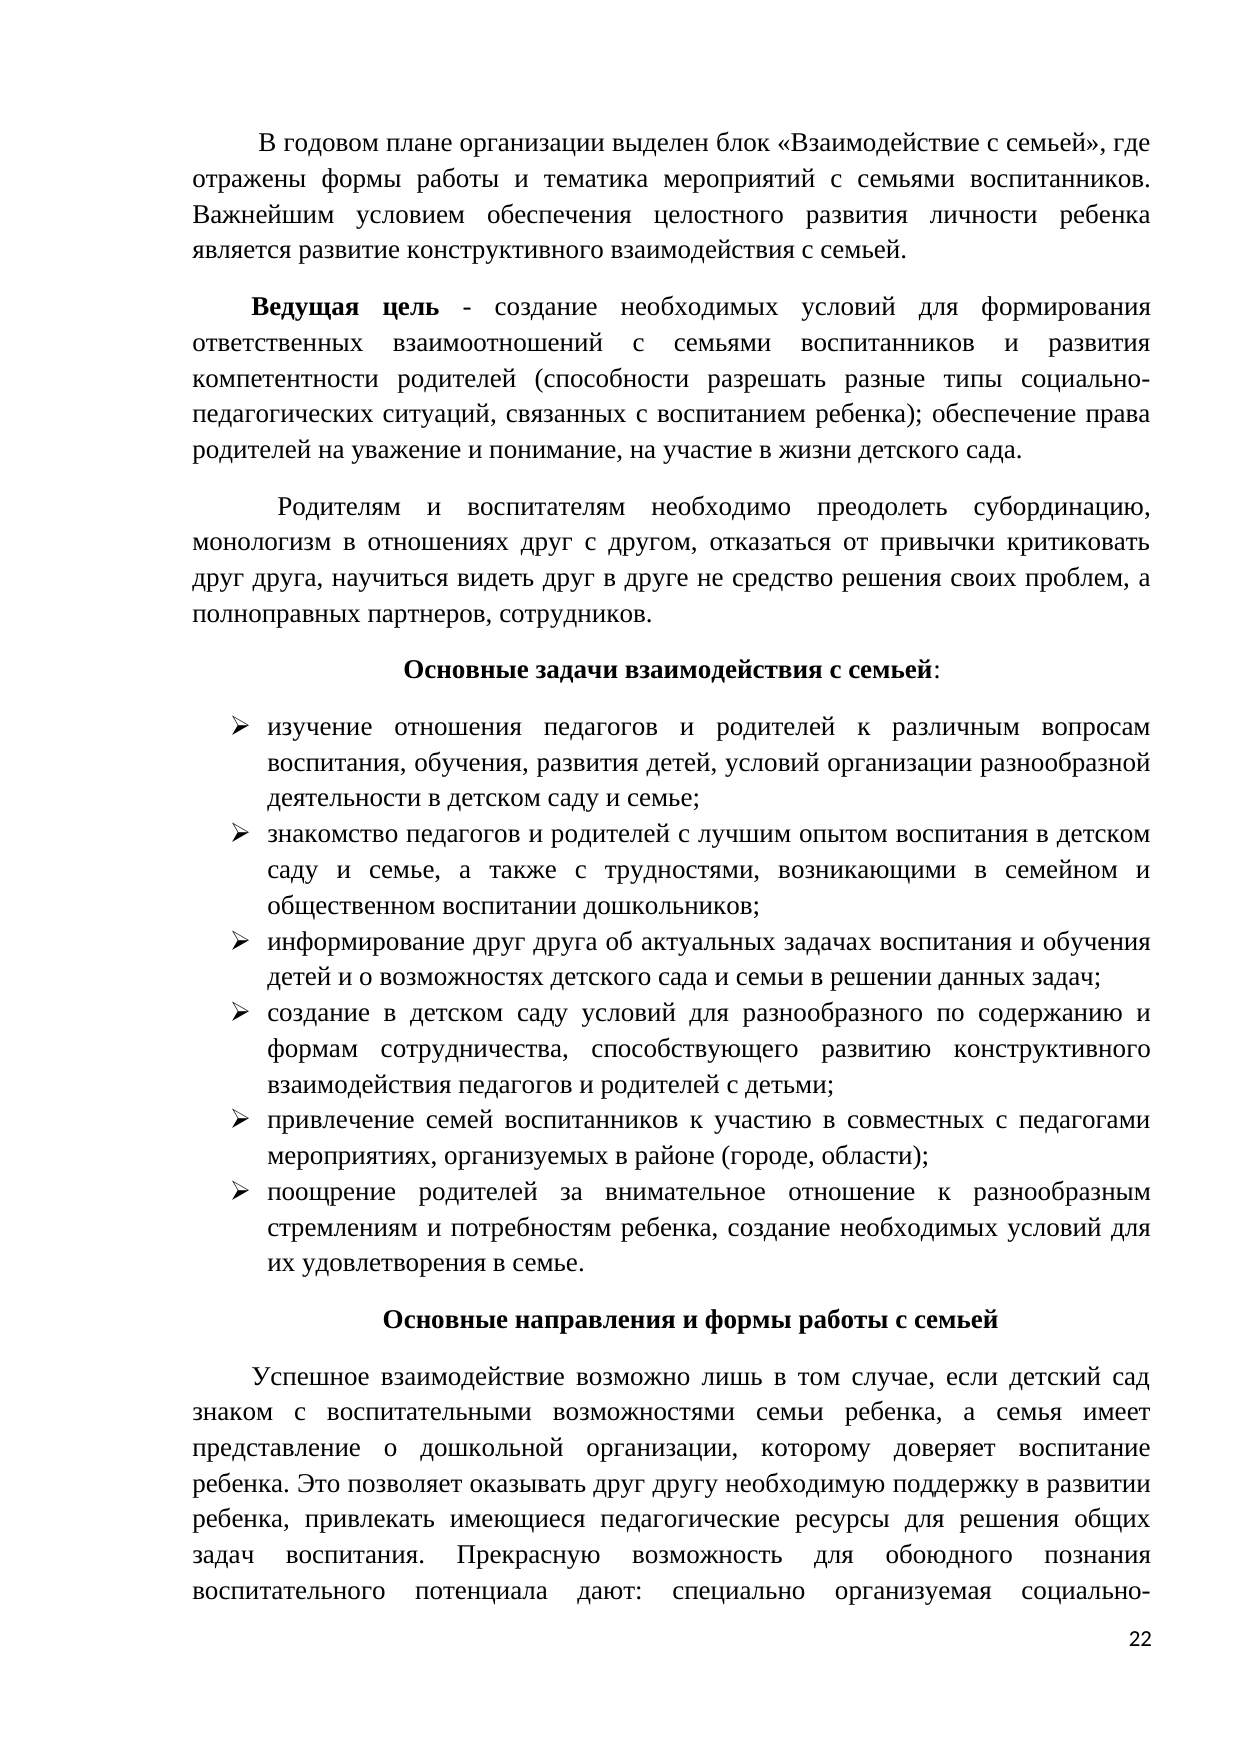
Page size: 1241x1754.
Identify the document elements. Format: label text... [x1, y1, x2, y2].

text В годовом плане организации выделен блок «Взаимодействие с семьей», где отражены формы работы и тематика мероприятий с семьями воспитанников. Важнейшим условием обеспечения целостного развития личности ребенка является развитие конструктивного взаимодействия с семьей. [192, 126, 1152, 265]
list привлечение семей воспитанников к участию в совместных с педагогами мероприятиях, организуемых в районе (городе, области); [229, 1103, 1152, 1170]
list создание в детском саду условий для разнообразного по содержанию и формам сотрудничества, способствующего развитию конструктивного взаимодействия педагогов и родителей с детьми; [229, 996, 1152, 1099]
list поощрение родителей за внимательное отношение к разнообразным стремлениям и потребностям ребенка, создание необходимых условий для их удовлетворения в семье. [229, 1175, 1152, 1278]
list изучение отношения педагогов и родителей к различным вопросам воспитания, обучения, развития детей, условий организации разнообразной деятельности в детском саду и семье; [229, 710, 1152, 813]
text Основные задачи взаимодействия с семьей: [192, 653, 1152, 684]
list знакомство педагогов и родителей с лучшим опытом воспитания в детском саду и семье, а также с трудностями, возникающими в семейном и общественном воспитании дошкольников; [229, 817, 1152, 920]
text Основные направления и формы работы с семьей [229, 1303, 1152, 1334]
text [192, 1360, 1152, 1605]
list информирование друг друга об актуальных задачах воспитания и обучения детей и о возможностях детского сада и семьи в решении данных задач; [229, 924, 1152, 992]
text Ведущая цель - создание необходимых условий для формирования ответственных взаимоотношений с семьями воспитанников и развития компетентности родителей (способности разрешать разные типы социально-педагогических ситуаций, связанных с воспитанием ребенка); обеспечение права родителей на уважение и понимание, на участие в жизни детского сада. [192, 290, 1152, 464]
text Родителям и воспитателям необходимо преодолеть субординацию, монологизм в отношениях друг с другом, отказаться от привычки критиковать друг друга, научиться видеть друг в друге не средство решения своих проблем, а полноправных партнеров, сотрудников. [192, 490, 1152, 628]
